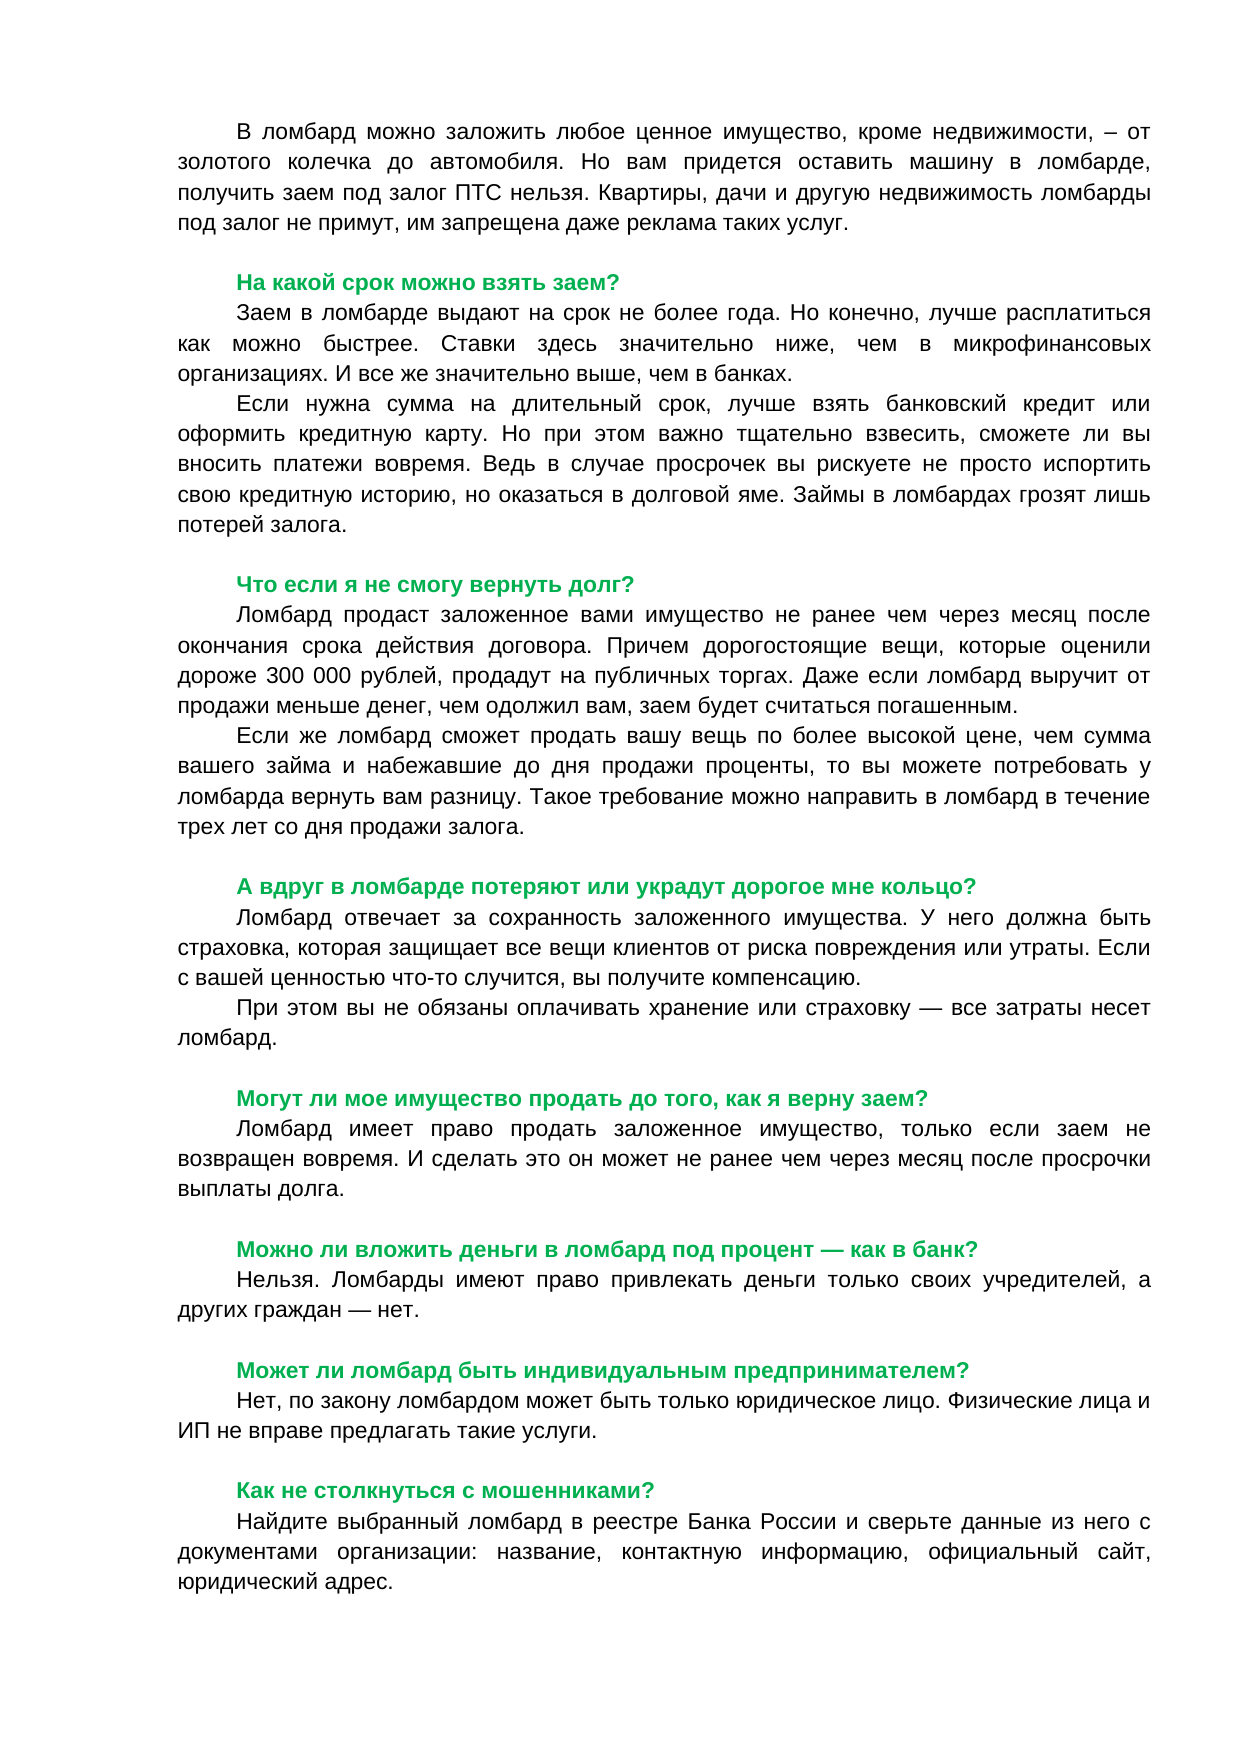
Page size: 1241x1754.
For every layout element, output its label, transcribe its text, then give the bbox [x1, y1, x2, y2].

text Нет, по закону ломбардом может быть только юридическое лицо. Физические лица и ИП не вправе предлагать такие услуги. [177, 1387, 1152, 1443]
text Если нужна сумма на длительный срок, лучше взять банковский кредит или оформить кредитную карту. Но при этом важно тщательно взвесить, сможете ли вы вносить платежи вовремя. Ведь в случае просрочек вы рискуете не просто испортить свою кредитную историю, но оказаться в долговой яме. Займы в ломбардах грозят лишь потерей залога. [177, 390, 1152, 537]
text При этом вы не обязаны оплачивать хранение или страховку — все затраты несет ломбард. [177, 994, 1152, 1051]
text Ломбард продаст заложенное вами имущество не ранее чем через месяц после окончания срока действия договора. Причем дорогостоящие вещи, которые оценили дороже 300 000 рублей, продадут на публичных торгах. Даже если ломбард выручит от продажи меньше денег, чем одолжил вам, заем будет считаться погашенным. [177, 601, 1152, 718]
text Найдите выбранный ломбард в реестре Банка России и сверьте данные из него с документами организации: название, контактную информацию, официальный сайт, юридический адрес. [177, 1508, 1152, 1594]
text А вдруг в ломбарде потеряют или украдут дорогое мне кольцо? [177, 873, 1152, 900]
text Заем в ломбарде выдают на срок не более года. Но конечно, лучше расплатиться как можно быстрее. Ставки здесь значительно ниже, чем в микрофинансовых организациях. И все же значительно выше, чем в банках. [177, 299, 1152, 386]
text Могут ли мое имущество продать до того, как я верну заем? [177, 1085, 1152, 1111]
text Ломбард имеет право продать заложенное имущество, только если заем не возвращен вовремя. И сделать это он может не ранее чем через месяц после просрочки выплаты долга. [177, 1115, 1152, 1202]
text Как не столкнуться с мошенниками? [177, 1477, 1152, 1504]
text Можно ли вложить деньги в ломбард под процент — как в банк? [177, 1236, 1152, 1262]
text В ломбард можно заложить любое ценное имущество, кроме недвижимости, – от золотого колечка до автомобиля. Но вам придется оставить машину в ломбарде, получить заем под залог ПТС нельзя. Квартиры, дачи и другую недвижимость ломбарды под залог не примут, им запрещена даже реклама таких услуг. [177, 118, 1152, 235]
text Ломбард отвечает за сохранность заложенного имущества. У него должна быть страховка, которая защищает все вещи клиентов от риска повреждения или утраты. Если с вашей ценностью что-то случится, вы получите компенсацию. [177, 903, 1152, 990]
text Может ли ломбард быть индивидуальным предпринимателем? [177, 1357, 1152, 1383]
text Нельзя. Ломбарды имеют право привлекать деньги только своих учредителей, а других граждан — нет. [177, 1266, 1152, 1323]
text Если же ломбард сможет продать вашу вещь по более высокой цене, чем сумма вашего займа и набежавшие до дня продажи проценты, то вы можете потребовать у ломбарда вернуть вам разницу. Такое требование можно направить в ломбард в течение трех лет со дня продажи залога. [177, 722, 1152, 839]
text Что если я не смогу вернуть долг? [177, 571, 1152, 598]
text На какой срок можно взять заем? [177, 269, 1152, 296]
